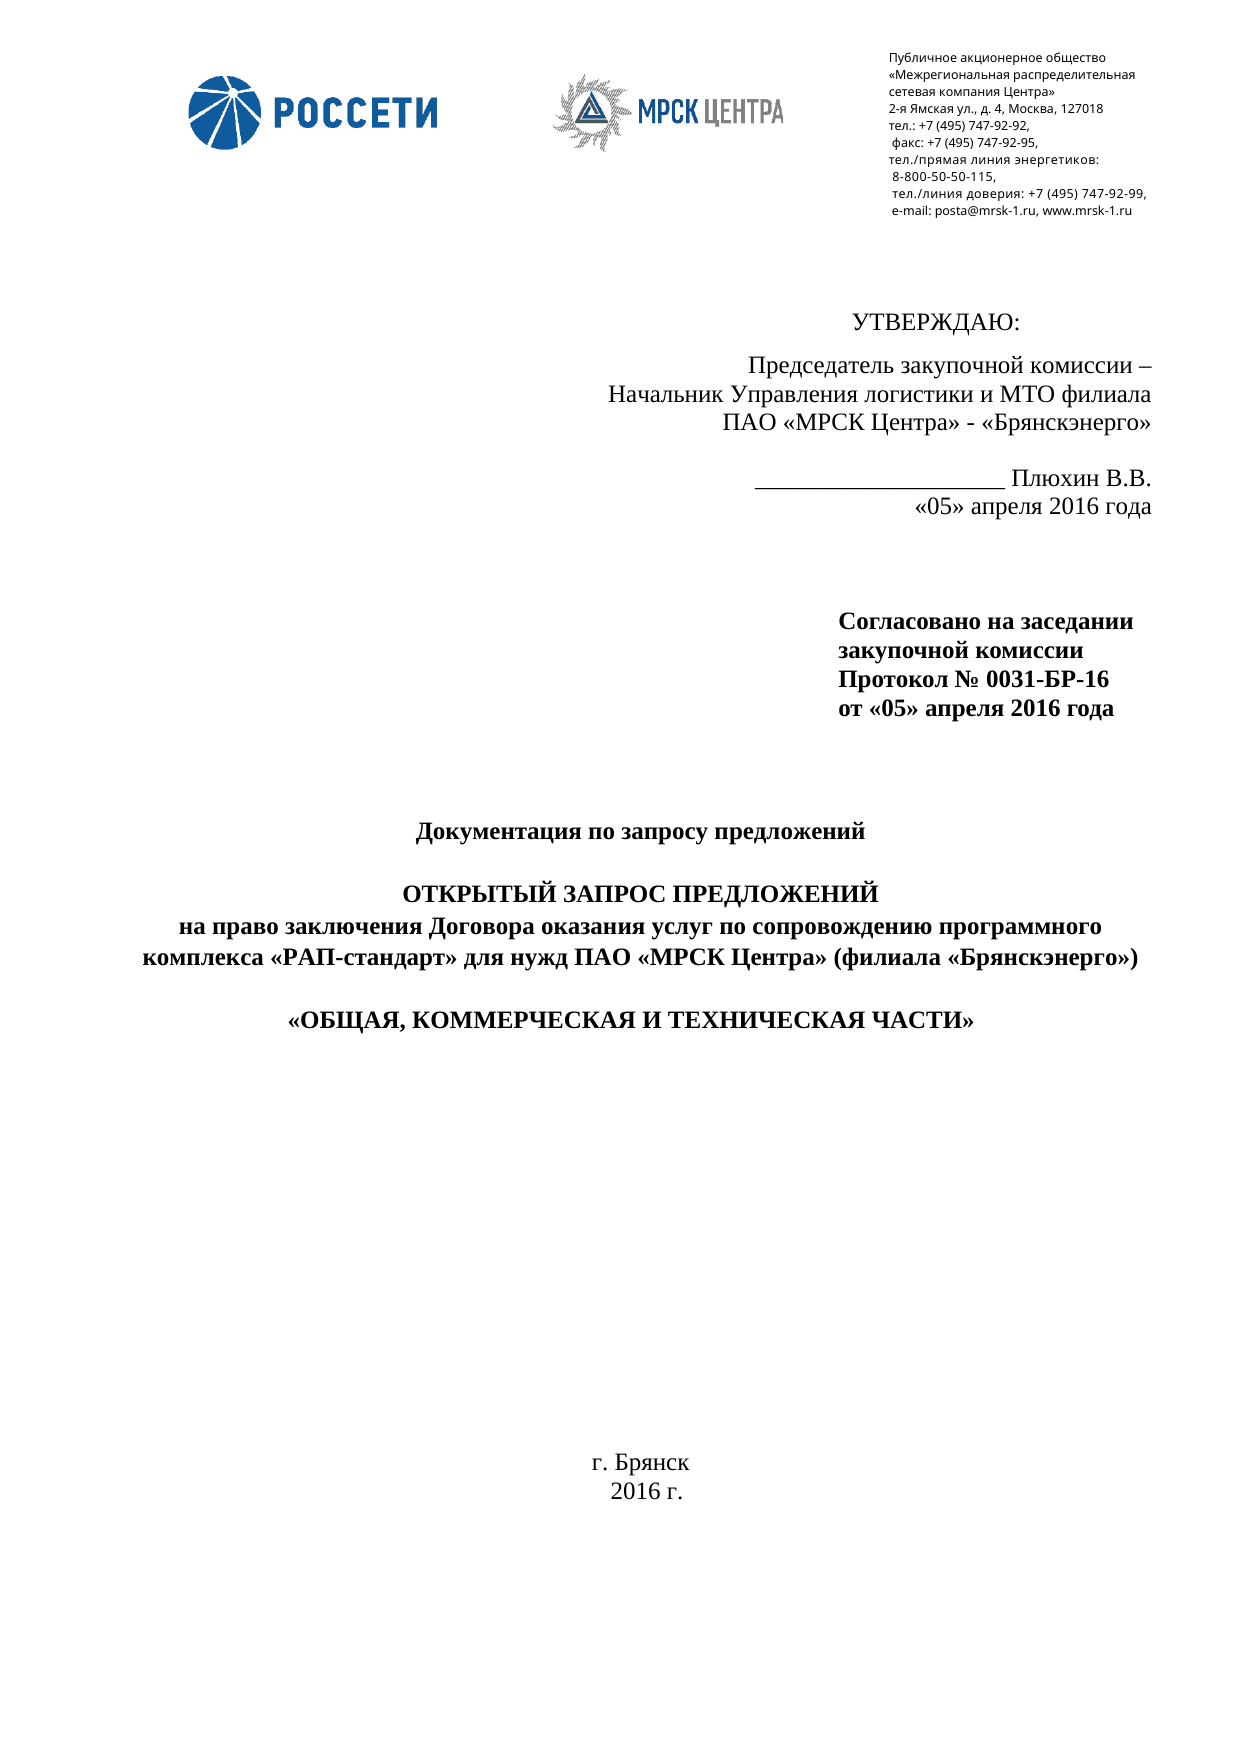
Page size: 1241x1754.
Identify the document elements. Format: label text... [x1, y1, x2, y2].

text Протокол № 0031-БР-16 [838, 664, 1152, 693]
text «05» апреля 2016 года [129, 491, 1152, 520]
text ПАО «МРСК Центра» - «Брянскэнерго» [129, 407, 1152, 436]
picture [188, 74, 784, 152]
text УТВЕРЖДАЮ: [720, 307, 1152, 336]
text ____________________ Плюхин В.В. [129, 463, 1152, 491]
text Согласовано на заседании [838, 606, 1152, 635]
text Документация по запросу предложений [129, 816, 1152, 845]
text от «05» апреля 2016 года [838, 693, 1152, 721]
text ОТКРЫТЫЙ ЗАПРОС ПРЕДЛОЖЕНИЙ [129, 879, 1152, 908]
text закупочной комиссии [838, 635, 1152, 664]
text Начальник Управления логистики и МТО филиала [129, 379, 1152, 407]
text «ОБЩАЯ, КОММЕРЧЕСКАЯ и техническая ЧАСТИ» [73, 1005, 1183, 1034]
text г. Брянск 2016 г. [129, 1447, 1152, 1505]
text Председатель закупочной комиссии – [129, 350, 1152, 379]
text на право заключения Договора оказания услуг по сопровождению программного комплекса «РАП-стандарт» для нужд ПАО «МРСК Центра» (филиала «Брянскэнерго») [129, 911, 1152, 971]
